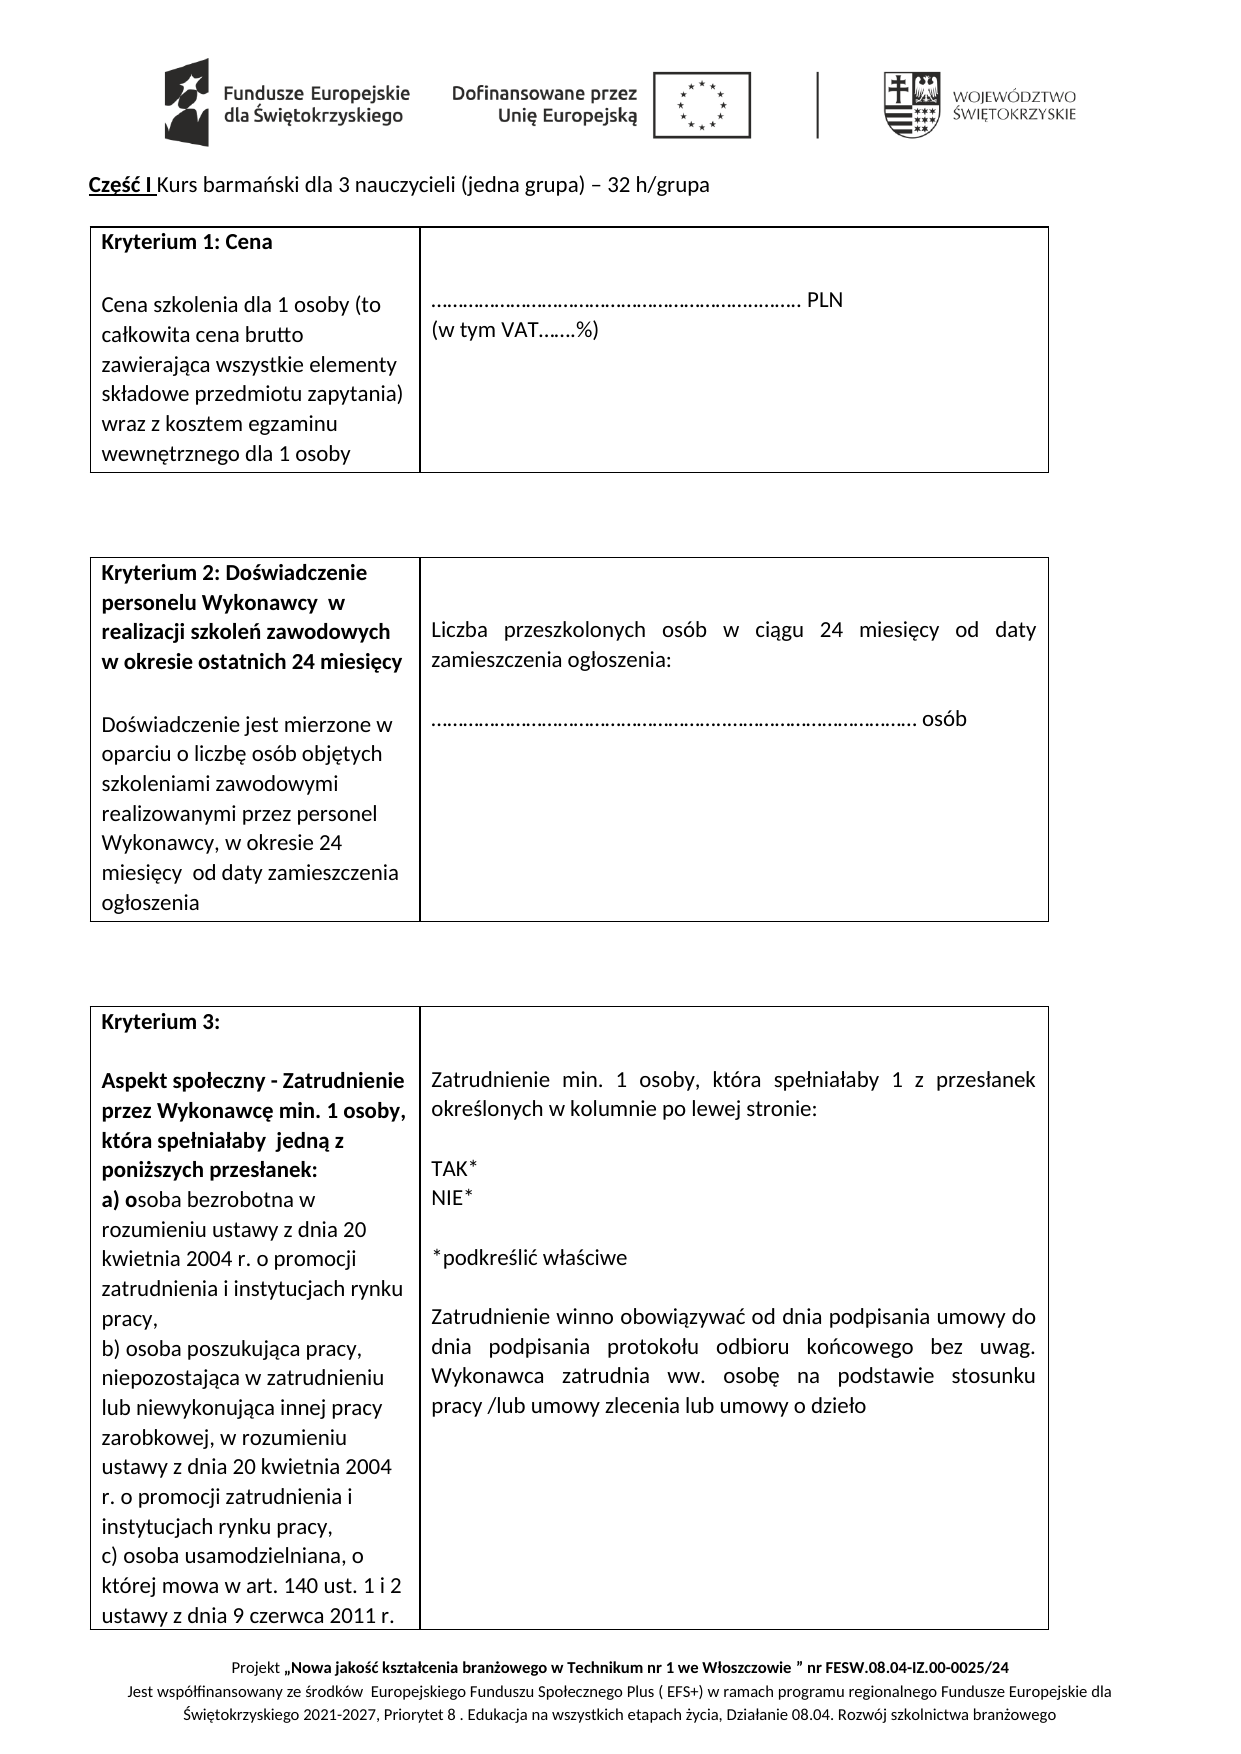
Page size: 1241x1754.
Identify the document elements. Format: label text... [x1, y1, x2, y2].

table_header Kryterium 2: Doświadczenie personelu Wykonawcy w realizacji szkoleń zawodowych w okresie ostatnich 24 miesięcy Doświadczenie jest mierzone w oparciu o liczbę osób objętych szkoleniami zawodowymi realizowanymi przez personel Wykonawcy, w okresie 24 miesięcy od daty zamieszczenia ogłoszenia [91, 558, 419, 921]
table_header ……………………………………………………..…….. PLN (w tym VAT…….%) [421, 228, 1048, 472]
picture [164, 58, 1076, 147]
table_header Kryterium 1: Cena Cena szkolenia dla 1 osoby (to całkowita cena brutto zawierająca wszystkie elementy składowe przedmiotu zapytania) wraz z kosztem egzaminu wewnętrznego dla 1 osoby [91, 228, 419, 472]
text Część I Kurs barmański dla 3 nauczycieli (jedna grupa) – 32 h/grupa [89, 170, 1151, 198]
table_header Liczba przeszkolonych osób w ciągu 24 miesięcy od daty zamieszczenia ogłoszenia: ………………………………………………..……………………………… osób [421, 558, 1048, 921]
